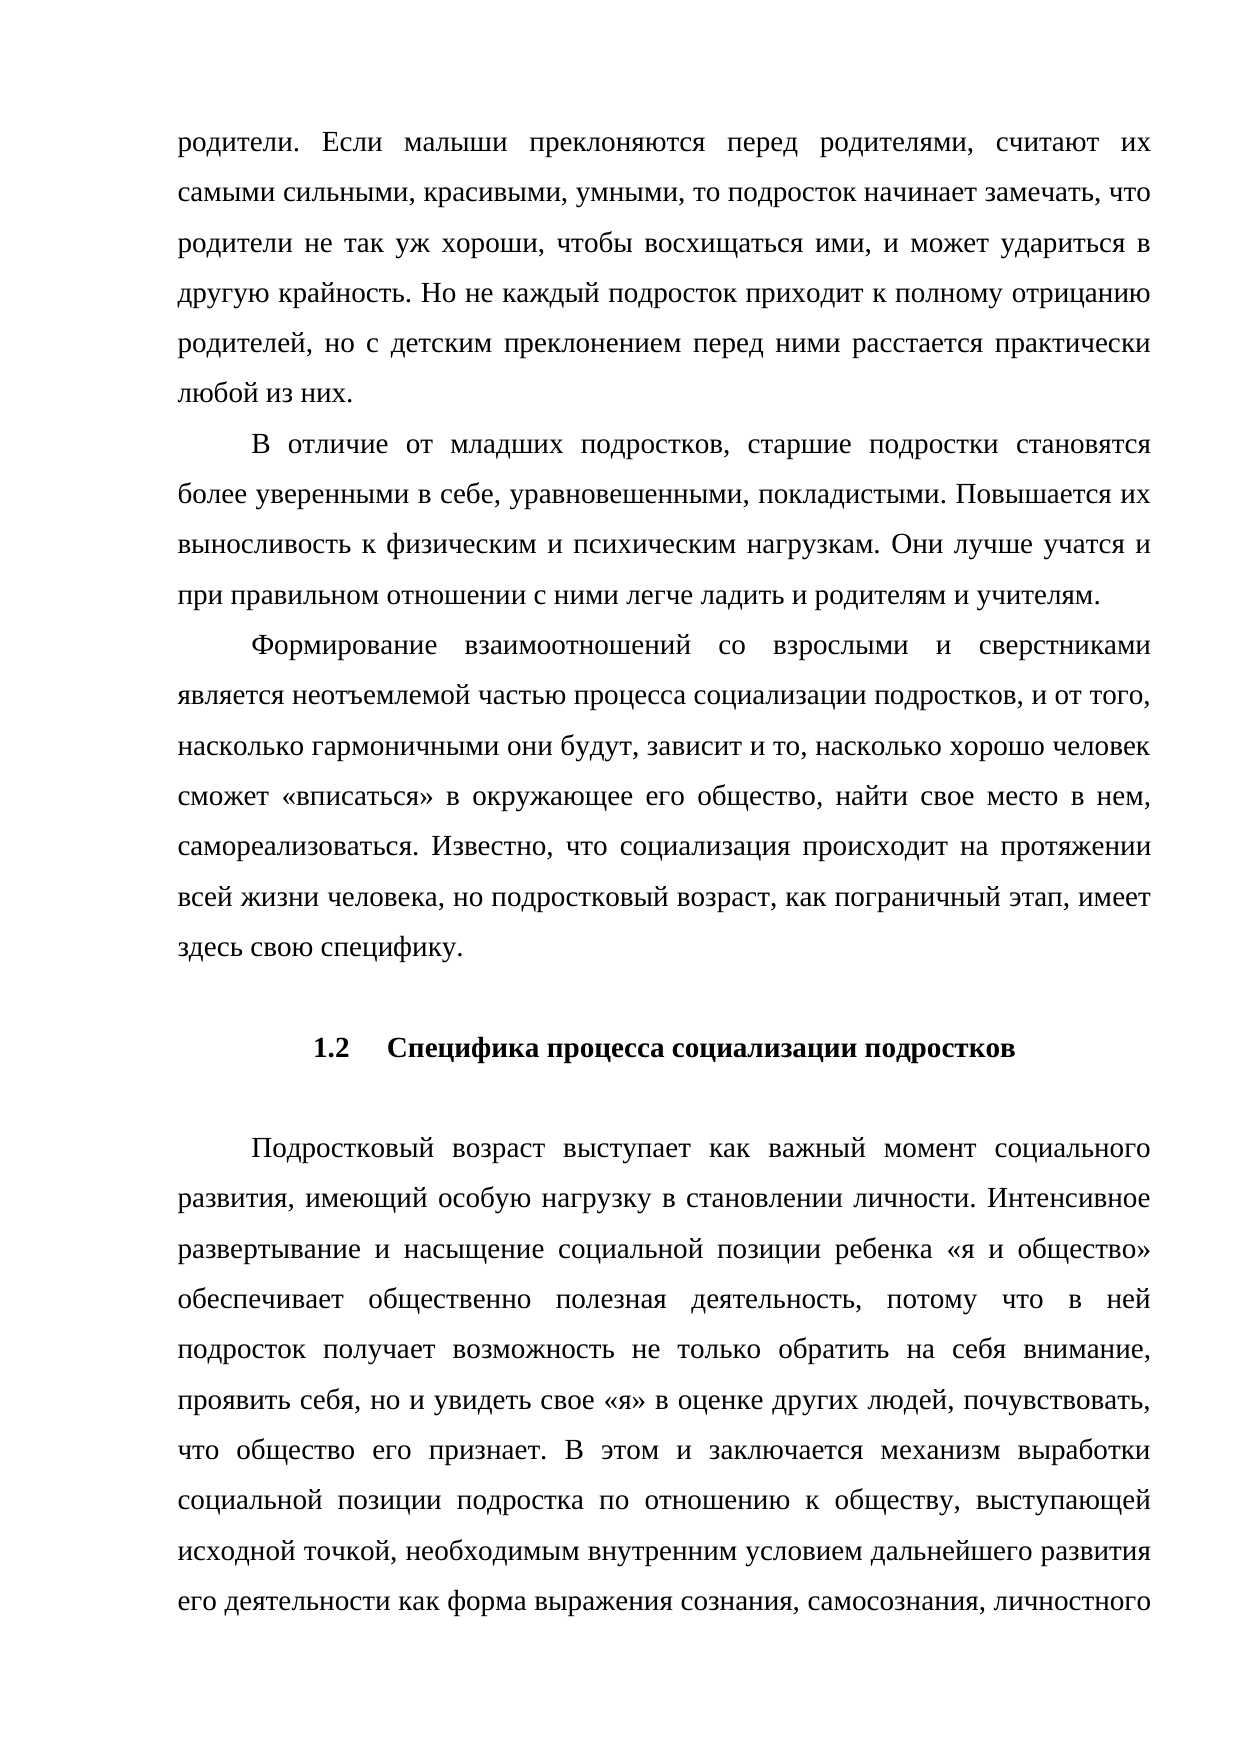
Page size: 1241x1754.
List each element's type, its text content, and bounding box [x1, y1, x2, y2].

text Формирование взаимоотношений со взрослыми и сверстниками является неотъемлемой частью процесса социализации подростков, и от того, насколько гармоничными они будут, зависит и то, насколько хорошо человек сможет «вписаться» в окружающее его общество, найти свое место в нем, самореализоваться. Известно, что социализация происходит на протяжении всей жизни человека, но подростковый возраст, как пограничный этап, имеет здесь свою специфику. [177, 627, 1152, 963]
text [177, 124, 1152, 409]
list Специфика процесса социализации подростков [177, 1030, 1152, 1063]
text В отличие от младших подростков, старшие подростки становятся более уверенными в себе, уравновешенными, покладистыми. Повышается их выносливость к физическим и психическим нагрузкам. Они лучше учатся и при правильном отношении с ними легче ладить и родителям и учителям. [177, 426, 1152, 610]
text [177, 1130, 1152, 1617]
